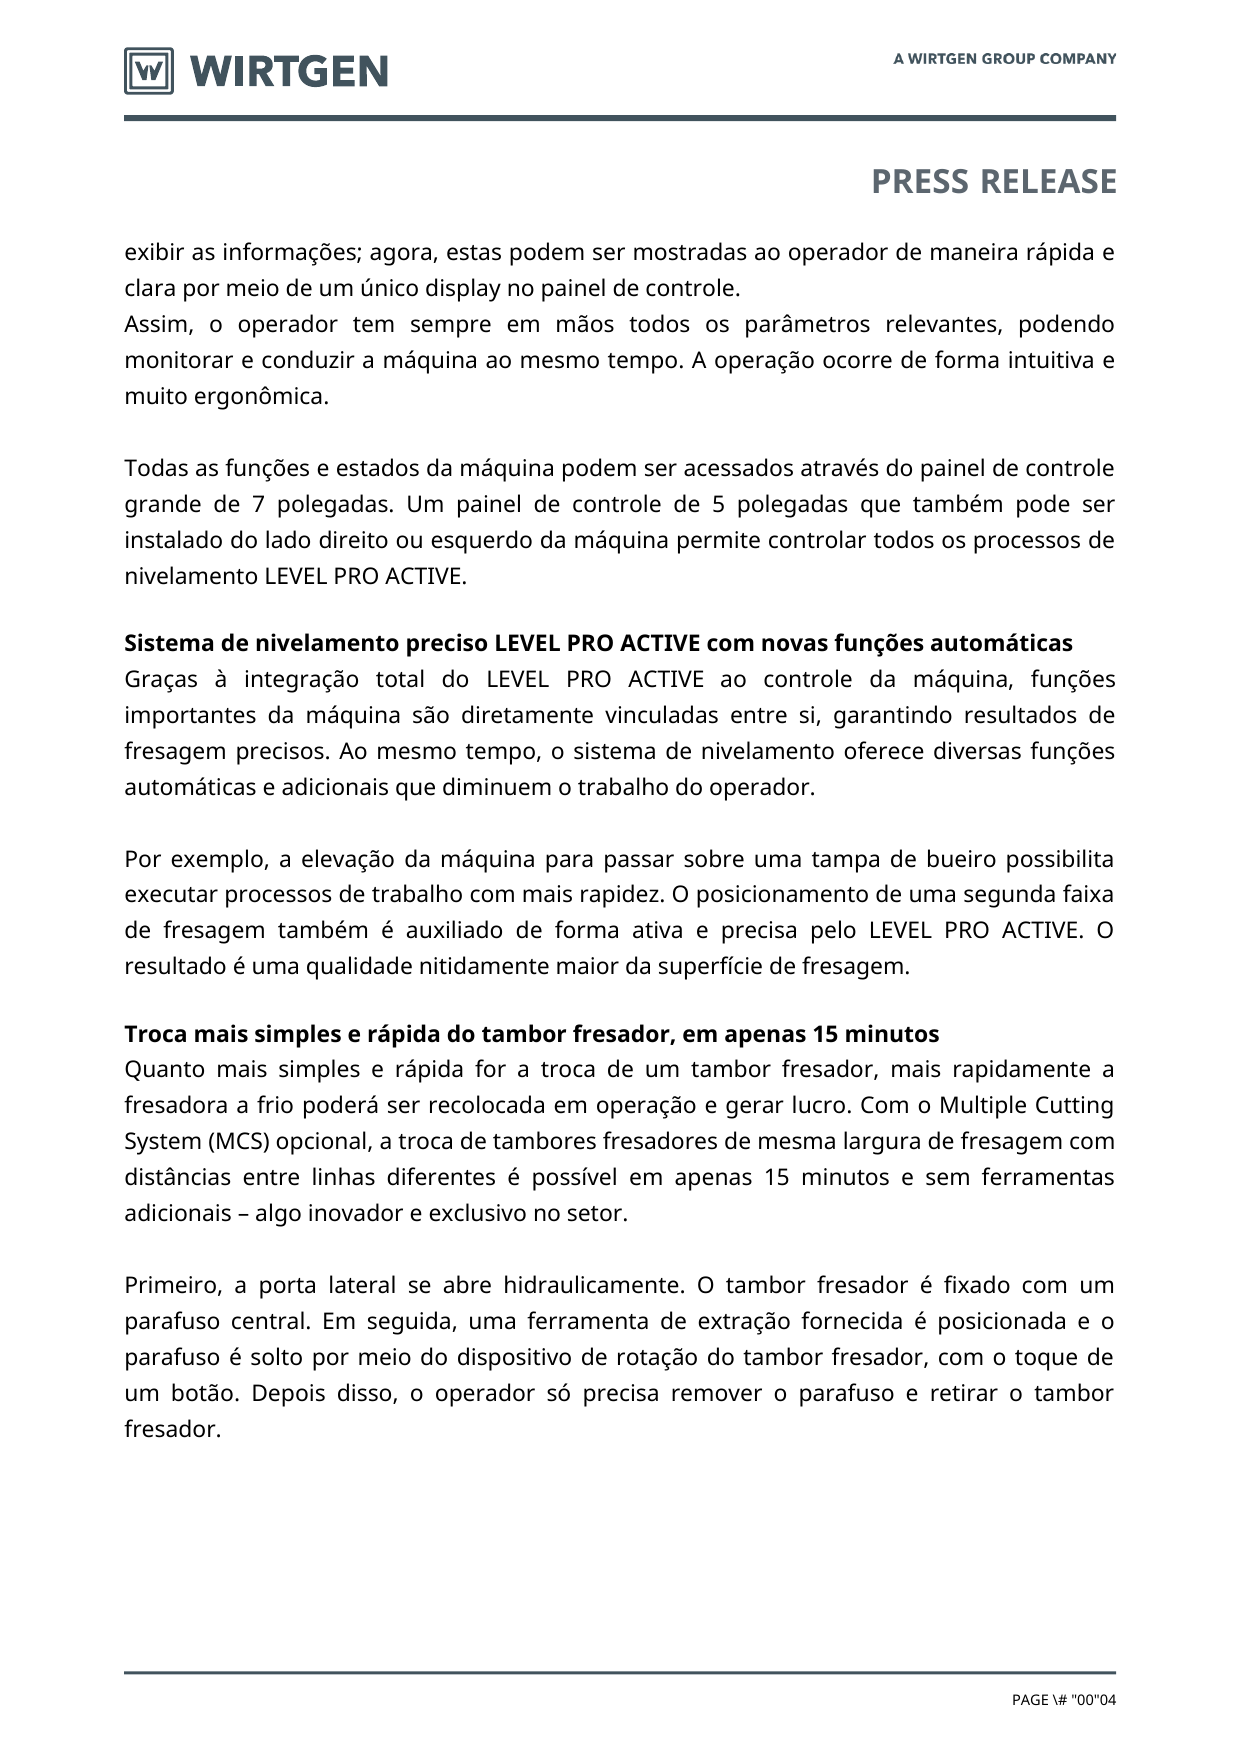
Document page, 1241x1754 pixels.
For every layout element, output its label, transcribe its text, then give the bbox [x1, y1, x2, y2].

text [124, 236, 1116, 303]
text Graças à integração total do LEVEL PRO ACTIVE ao controle da máquina, funções importantes da máquina são diretamente vinculadas entre si, garantindo resultados de fresagem precisos. Ao mesmo tempo, o sistema de nivelamento oferece diversas funções automáticas e adicionais que diminuem o trabalho do operador. [124, 663, 1116, 802]
text Assim, o operador tem sempre em mãos todos os parâmetros relevantes, podendo monitorar e conduzir a máquina ao mesmo tempo. A operação ocorre de forma intuitiva e muito ergonômica. [124, 308, 1116, 411]
text Primeiro, a porta lateral se abre hidraulicamente. O tambor fresador é fixado com um parafuso central. Em seguida, uma ferramenta de extração fornecida é posicionada e o parafuso é solto por meio do dispositivo de rotação do tambor fresador, com o toque de um botão. Depois disso, o operador só precisa remover o parafuso e retirar o tambor fresador. [124, 1269, 1116, 1444]
text Quanto mais simples e rápida for a troca de um tambor fresador, mais rapidamente a fresadora a frio poderá ser recolocada em operação e gerar lucro. Com o Multiple Cutting System (MCS) opcional, a troca de tambores fresadores de mesma largura de fresagem com distâncias entre linhas diferentes é possível em apenas 15 minutos e sem ferramentas adicionais – algo inovador e exclusivo no setor. [124, 1053, 1116, 1228]
text Troca mais simples e rápida do tambor fresador, em apenas 15 minutos [124, 1017, 1116, 1049]
text Sistema de nivelamento preciso LEVEL PRO ACTIVE com novas funções automáticas [124, 627, 1116, 658]
text Todas as funções e estados da máquina podem ser acessados através do painel de controle grande de 7 polegadas. Um painel de controle de 5 polegadas que também pode ser instalado do lado direito ou esquerdo da máquina permite controlar todos os processos de nivelamento LEVEL PRO ACTIVE. [124, 452, 1116, 591]
text Por exemplo, a elevação da máquina para passar sobre uma tampa de bueiro possibilita executar processos de trabalho com mais rapidez. O posicionamento de uma segunda faixa de fresagem também é auxiliado de forma ativa e precisa pelo LEVEL PRO ACTIVE. O resultado é uma qualidade nitidamente maior da superfície de fresagem. [124, 842, 1116, 982]
picture [893, 53, 1117, 64]
